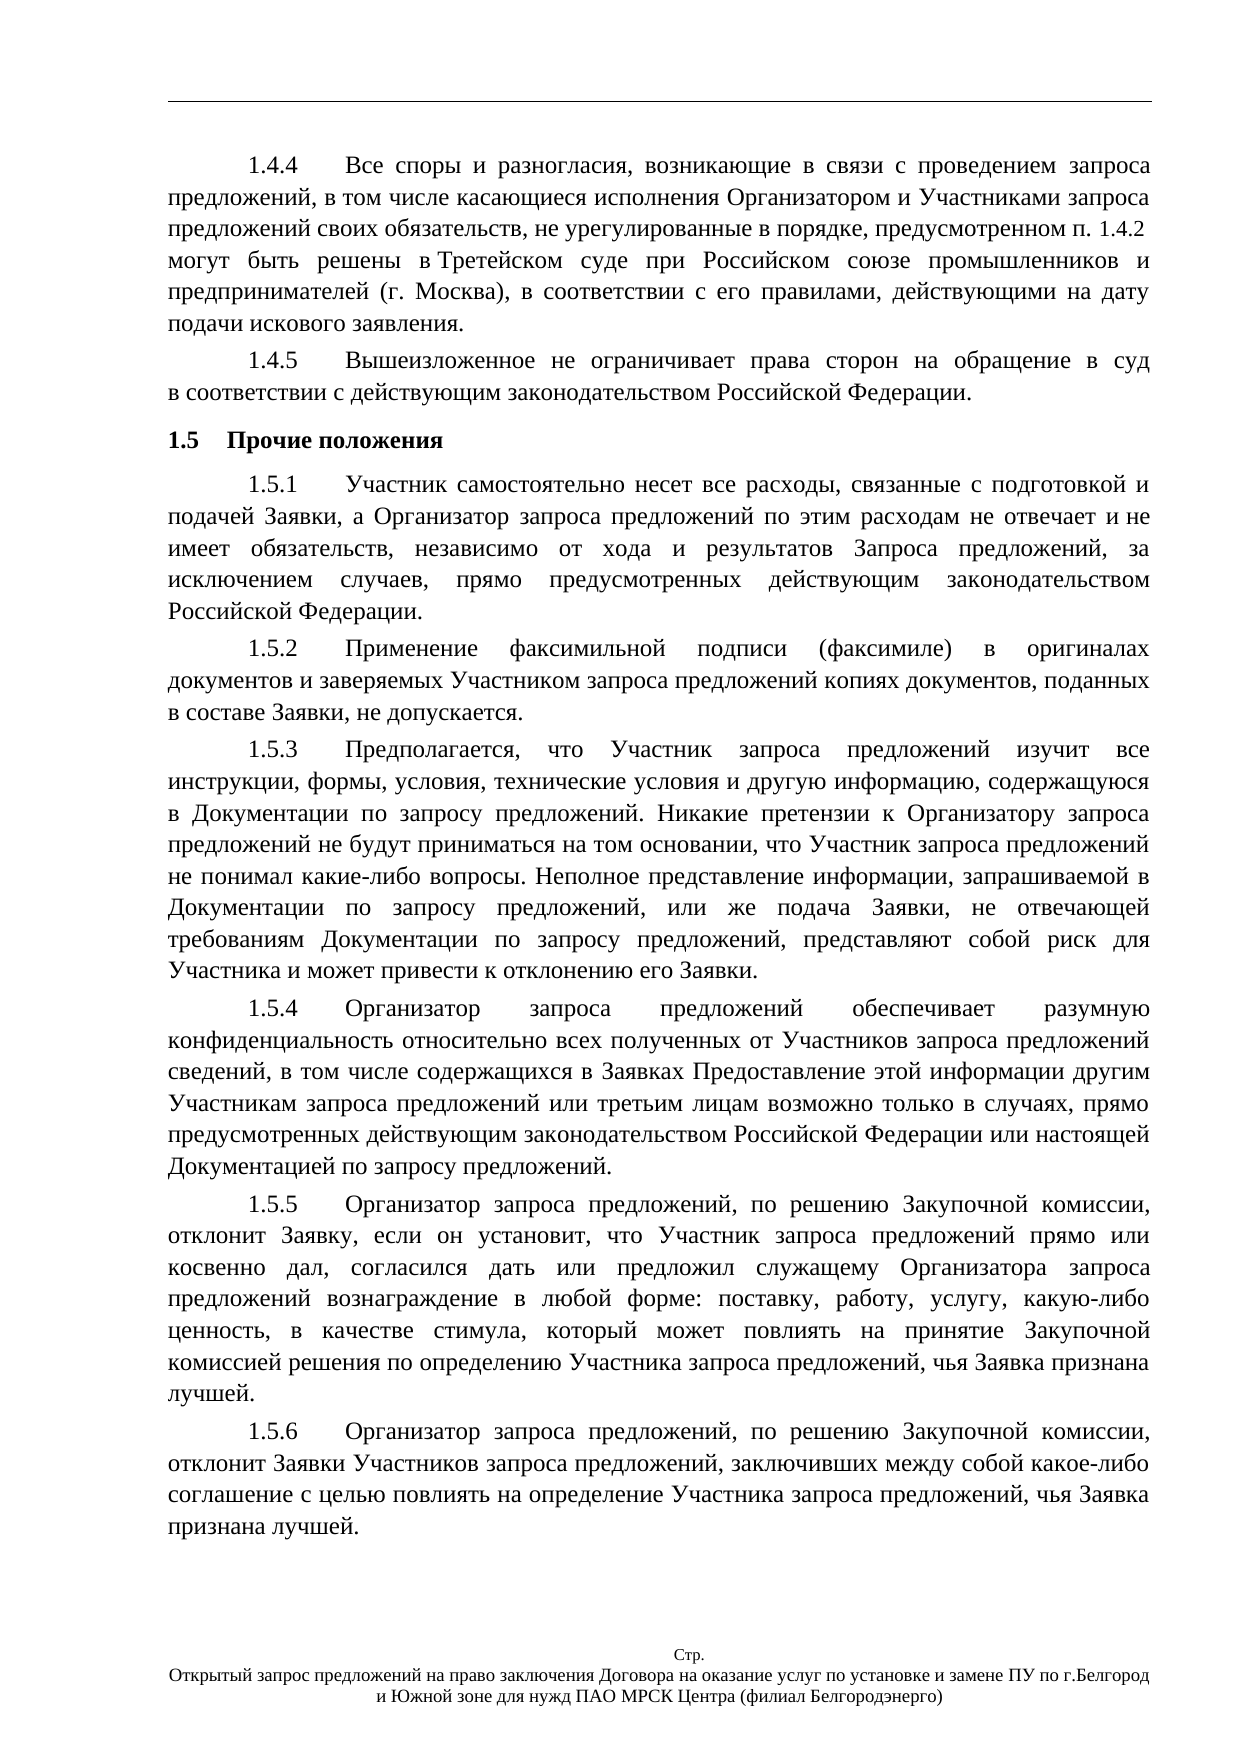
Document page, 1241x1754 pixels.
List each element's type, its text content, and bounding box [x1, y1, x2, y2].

subtitle Прочие положения [168, 425, 1152, 454]
list Организатор запроса предложений обеспечивает разумную конфиденциальность относительно всех полученных от Участников запроса предложений сведений, в том числе содержащихся в Заявках Предоставление этой информации другим Участникам запроса предложений или третьим лицам возможно только в случаях, прямо предусмотренных действующим законодательством Российской Федерации или настоящей Документацией по запросу предложений. [168, 993, 1150, 1180]
list Предполагается, что Участник запроса предложений изучит все инструкции, формы, условия, технические условия и другую информацию, содержащуюся в Документации по запросу предложений. Никакие претензии к Организатору запроса предложений не будут приниматься на том основании, что Участник запроса предложений не понимал какие-либо вопросы. Неполное представление информации, запрашиваемой в Документации по запросу предложений, или же подача Заявки, не отвечающей требованиям Документации по запросу предложений, представляют собой риск для Участника и может привести к отклонению его Заявки. [168, 734, 1150, 984]
list Все споры и разногласия, возникающие в связи с проведением запроса предложений, в том числе касающиеся исполнения Организатором и Участниками запроса предложений своих обязательств, не урегулированные в порядке, предусмотренном п. 1.4.2 могут быть решены в Третейском суде при Российском союзе промышленников и предпринимателей (г. Москва), в соответствии с его правилами, действующими на дату подачи искового заявления. [168, 150, 1150, 337]
list Применение факсимильной подписи (факсимиле) в оригиналах документов и заверяемых Участником запроса предложений копиях документов, поданных в составе Заявки, не допускается. [168, 633, 1150, 725]
list Организатор запроса предложений, по решению Закупочной комиссии, отклонит Заявки Участников запроса предложений, заключивших между собой какое-либо соглашение с целью повлиять на определение Участника запроса предложений, чья Заявка признана лучшей. [168, 1416, 1150, 1539]
list Организатор запроса предложений, по решению Закупочной комиссии, отклонит Заявку, если он установит, что Участник запроса предложений прямо или косвенно дал, согласился дать или предложил служащему Организатора запроса предложений вознаграждение в любой форме: поставку, работу, услугу, какую-либо ценность, в качестве стимула, который может повлиять на принятие Закупочной комиссией решения по определению Участника запроса предложений, чья Заявка признана лучшей. [168, 1189, 1150, 1407]
list Участник самостоятельно несет все расходы, связанные с подготовкой и подачей Заявки, а Организатор запроса предложений по этим расходам не отвечает и не имеет обязательств, независимо от хода и результатов Запроса предложений, за исключением случаев, прямо предусмотренных действующим законодательством Российской Федерации. [168, 469, 1150, 624]
list Вышеизложенное не ограничивает права сторон на обращение в суд в соответствии с действующим законодательством Российской Федерации. [168, 346, 1150, 406]
